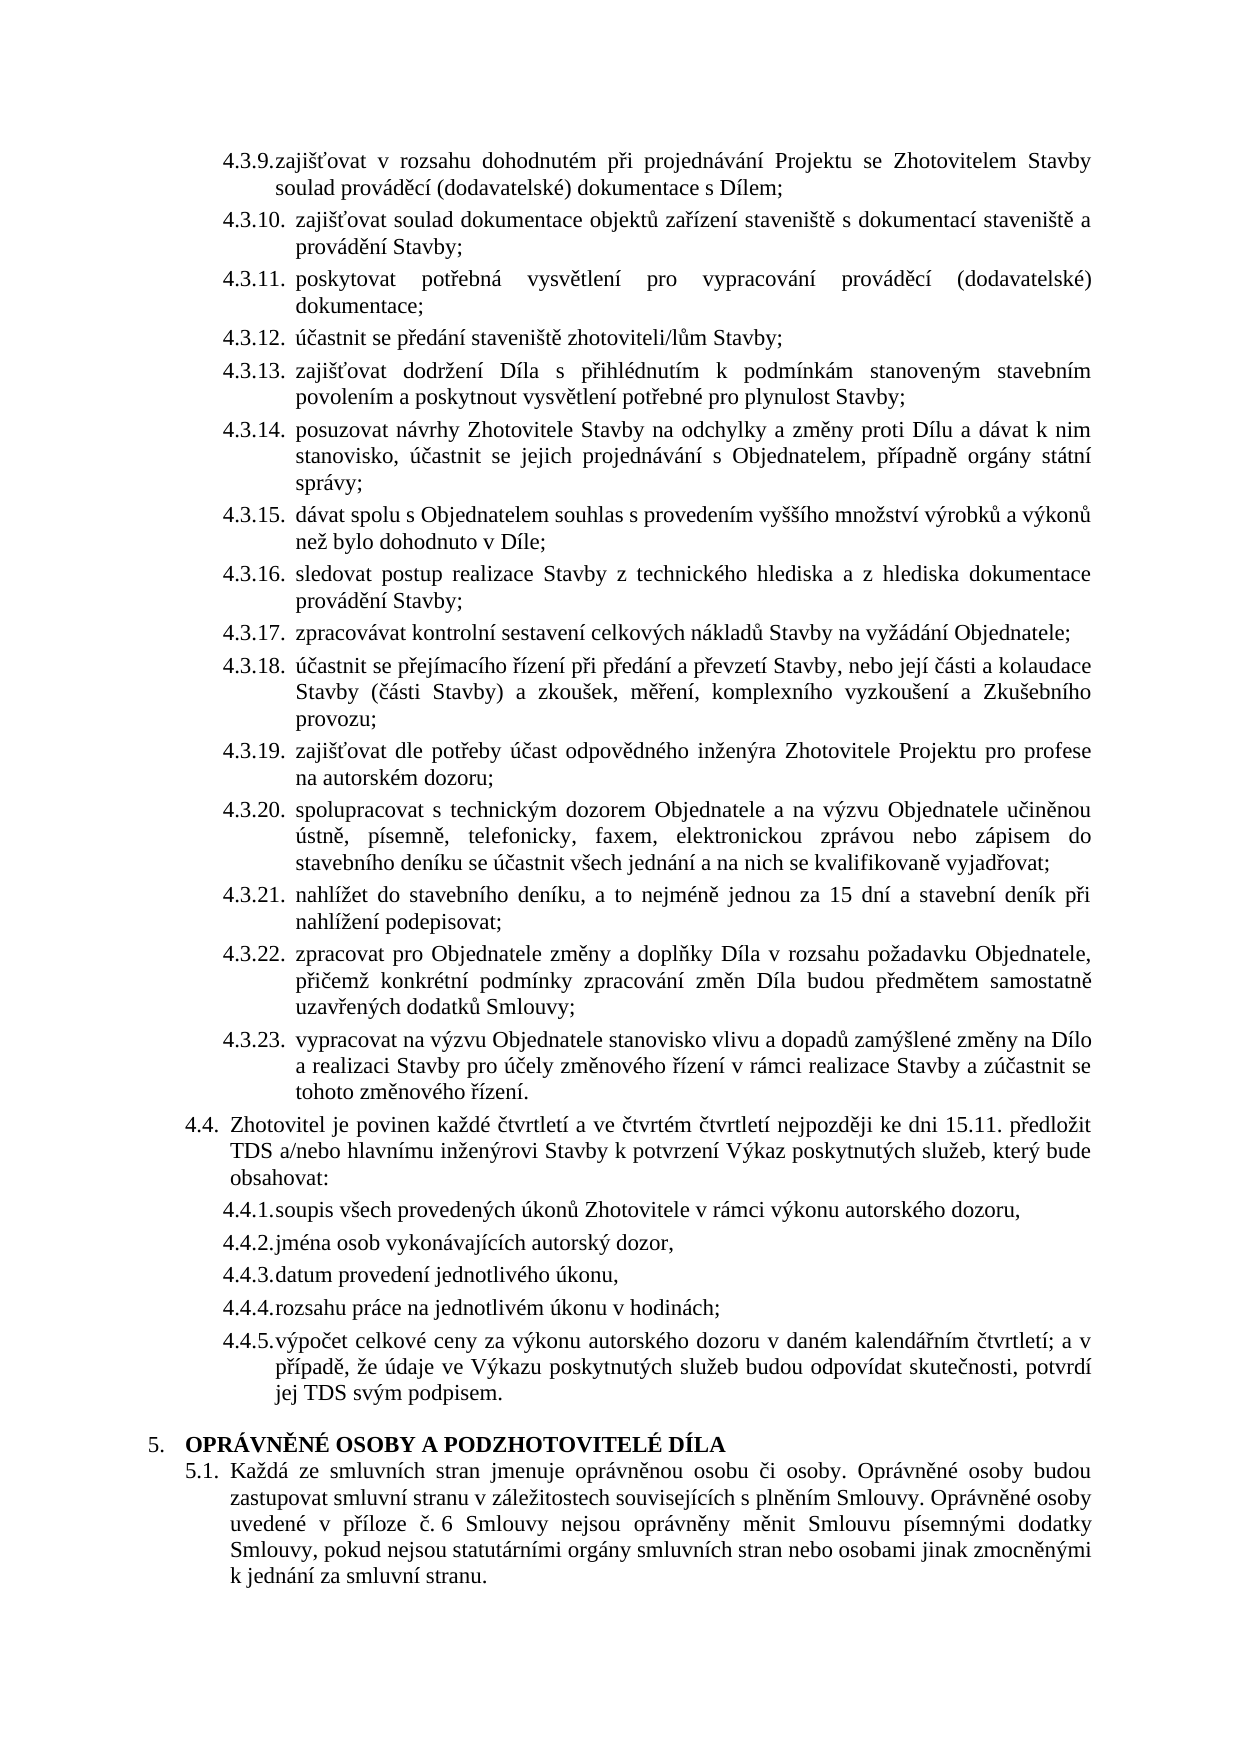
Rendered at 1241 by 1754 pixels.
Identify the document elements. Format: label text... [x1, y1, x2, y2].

list jména osob vykonávajících autorský dozor, [223, 1229, 1093, 1255]
subtitle OPRÁVNĚNÉ OSOBY A PODZHOTOVITELÉ DÍLA [148, 1431, 1093, 1457]
list zajišťovat dodržení Díla s přihlédnutím k podmínkám stanoveným stavebním povolením a poskytnout vysvětlení potřebné pro plynulost Stavby; [223, 357, 1093, 410]
list vypracovat na výzvu Objednatele stanovisko vlivu a dopadů zamýšlené změny na Dílo a realizaci Stavby pro účely změnového řízení v rámci realizace Stavby a zúčastnit se tohoto změnového řízení. [223, 1026, 1093, 1105]
list datum provedení jednotlivého úkonu, [223, 1262, 1093, 1288]
list zajišťovat soulad dokumentace objektů zařízení staveniště s dokumentací staveniště a provádění Stavby; [223, 207, 1093, 259]
list Zhotovitel je povinen každé čtvrtletí a ve čtvrtém čtvrtletí nejpozději ke dni 15.11. předložit TDS a/nebo hlavnímu inženýrovi Stavby k potvrzení Výkaz poskytnutých služeb, který bude obsahovat: [185, 1111, 1093, 1190]
list dávat spolu s Objednatelem souhlas s provedením vyššího množství výrobků a výkonů než bylo dohodnuto v Díle; [223, 501, 1093, 554]
list rozsahu práce na jednotlivém úkonu v hodinách; [223, 1294, 1093, 1321]
list zajišťovat v rozsahu dohodnutém při projednávání Projektu se Zhotovitelem Stavby soulad prováděcí (dodavatelské) dokumentace s Dílem; [223, 148, 1093, 200]
list soupis všech provedených úkonů Zhotovitele v rámci výkonu autorského dozoru, [223, 1196, 1093, 1223]
list účastnit se předání staveniště zhotoviteli/lům Stavby; [223, 324, 1093, 351]
list zpracovávat kontrolní sestavení celkových nákladů Stavby na vyžádání Objednatele; [223, 619, 1093, 646]
list spolupracovat s technickým dozorem Objednatele a na výzvu Objednatele učiněnou ústně, písemně, telefonicky, faxem, elektronickou zprávou nebo zápisem do stavebního deníku se účastnit všech jednání a na nich se kvalifikovaně vyjadřovat; [223, 796, 1093, 875]
list nahlížet do stavebního deníku, a to nejméně jednou za 15 dní a stavební deník při nahlížení podepisovat; [223, 881, 1093, 934]
list zpracovat pro Objednatele změny a doplňky Díla v rozsahu požadavku Objednatele, přičemž konkrétní podmínky zpracování změn Díla budou předmětem samostatně uzavřených dodatků Smlouvy; [223, 940, 1093, 1019]
list posuzovat návrhy Zhotovitele Stavby na odchylky a změny proti Dílu a dávat k nim stanovisko, účastnit se jejich projednávání s Objednatelem, případně orgány státní správy; [223, 416, 1093, 495]
list účastnit se přejímacího řízení při předání a převzetí Stavby, nebo její části a kolaudace Stavby (části Stavby) a zkoušek, měření, komplexního vyzkoušení a Zkušebního provozu; [223, 652, 1093, 731]
list výpočet celkové ceny za výkonu autorského dozoru v daném kalendářním čtvrtletí; a v případě, že údaje ve Výkazu poskytnutých služeb budou odpovídat skutečnosti, potvrdí jej TDS svým podpisem. [223, 1327, 1093, 1406]
list sledovat postup realizace Stavby z technického hlediska a z hlediska dokumentace provádění Stavby; [223, 560, 1093, 613]
list poskytovat potřebná vysvětlení pro vypracování prováděcí (dodavatelské) dokumentace; [223, 266, 1093, 318]
list Každá ze smluvních stran jmenuje oprávněnou osobu či osoby. Oprávněné osoby budou zastupovat smluvní stranu v záležitostech souvisejících s plněním Smlouvy. Oprávněné osoby uvedené v příloze č. 6 Smlouvy nejsou oprávněny měnit Smlouvu písemnými dodatky Smlouvy, pokud nejsou statutárními orgány smluvních stran nebo osobami jinak zmocněnými k jednání za smluvní stranu. [185, 1457, 1093, 1589]
list zajišťovat dle potřeby účast odpovědného inženýra Zhotovitele Projektu pro profese na autorském dozoru; [223, 737, 1093, 790]
